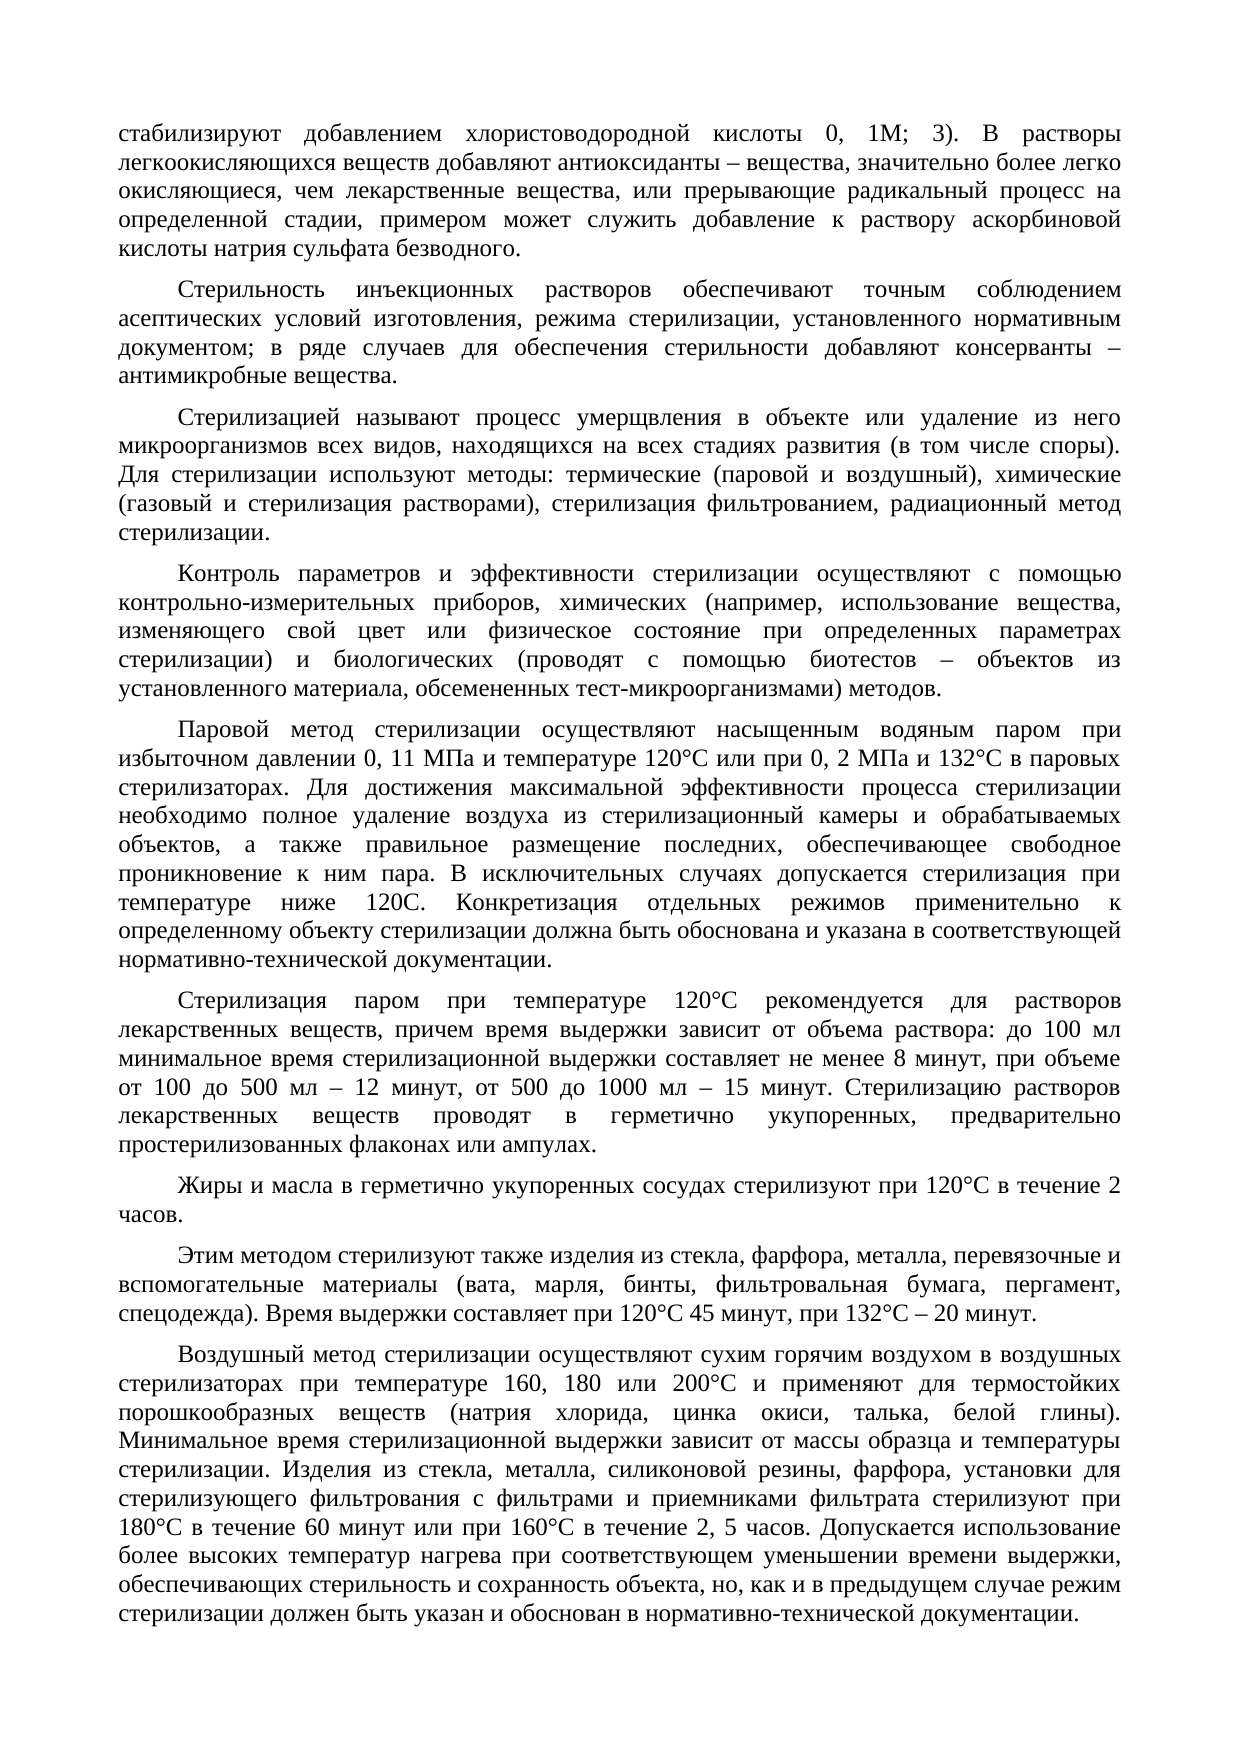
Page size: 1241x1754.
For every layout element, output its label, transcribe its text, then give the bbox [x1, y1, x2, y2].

text Паровой метод стерилизации осуществляют насыщенным водяным паром при избыточном давлении 0, 11 МПа и температуре 120°С или при 0, 2 МПа и 132°С в паровых стерилизаторах. Для достижения максимальной эффективности процесса стерилизации необходимо полное удаление воздуха из стерилизационный камеры и обрабатываемых объектов, а также правильное размещение последних, обеспечивающее свободное проникновение к ним пара. В исключительных случаях допускается стерилизация при температуре ниже 120С. Конкретизация отдельных режимов применительно к определенному объекту стерилизации должна быть обоснована и указана в соответствующей нормативно-технической документации. [118, 714, 1122, 973]
text Стерильность инъекционных растворов обеспечивают точным соблюдением асептических условий изготовления, режима стерилизации, установленного нормативным документом; в ряде случаев для обеспечения стерильности добавляют консерванты – антимикробные вещества. [118, 274, 1122, 389]
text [118, 118, 1122, 262]
text Воздушный метод стерилизации осуществляют сухим горячим воздухом в воздушных стерилизаторах при температуре 160, 180 или 200°С и применяют для термостойких порошкообразных веществ (натрия хлорида, цинка окиси, талька, белой глины). Минимальное время стерилизационной выдержки зависит от массы образца и температуры стерилизации. Изделия из стекла, металла, силиконовой резины, фарфора, установки для стерилизующего фильтрования с фильтрами и приемниками фильтрата стерилизуют при 180°С в течение 60 минут или при 160°С в течение 2, 5 часов. Допускается использование более высоких температур нагрева при соответствующем уменьшении времени выдержки, обеспечивающих стерильность и сохранность объекта, но, как и в предыдущем случае режим стерилизации должен быть указан и обоснован в нормативно-технической документации. [118, 1339, 1122, 1627]
text Жиры и масла в герметично укупоренных сосудах стерилизуют при 120°С в течение 2 часов. [118, 1171, 1122, 1228]
text Этим методом стерилизуют также изделия из стекла, фарфора, металла, перевязочные и вспомогательные материалы (вата, марля, бинты, фильтровальная бумага, пергамент, спецодежда). Время выдержки составляет при 120°С 45 минут, при 132°С – 20 минут. [118, 1241, 1122, 1327]
text Контроль параметров и эффективности стерилизации осуществляют с помощью контрольно-измерительных приборов, химических (например, использование вещества, изменяющего свой цвет или физическое состояние при определенных параметрах стерилизации) и биологических (проводят с помощью биотестов – объектов из установленного материала, обсемененных тест-микроорганизмами) методов. [118, 558, 1122, 702]
text Стерилизация паром при температуре 120°С рекомендуется для растворов лекарственных веществ, причем время выдержки зависит от объема раствора: до 100 мл минимальное время стерилизационной выдержки составляет не менее 8 минут, при объеме от 100 до 500 мл – 12 минут, от 500 до 1000 мл – 15 минут. Стерилизацию растворов лекарственных веществ проводят в герметично укупоренных, предварительно простерилизованных флаконах или ампулах. [118, 986, 1122, 1158]
text Стерилизацией называют процесс умерщвления в объекте или удаление из него микроорганизмов всех видов, находящихся на всех стадиях развития (в том числе споры). Для стерилизации используют методы: термические (паровой и воздушный), химические (газовый и стерилизация растворами), стерилизация фильтрованием, радиационный метод стерилизации. [118, 402, 1122, 546]
